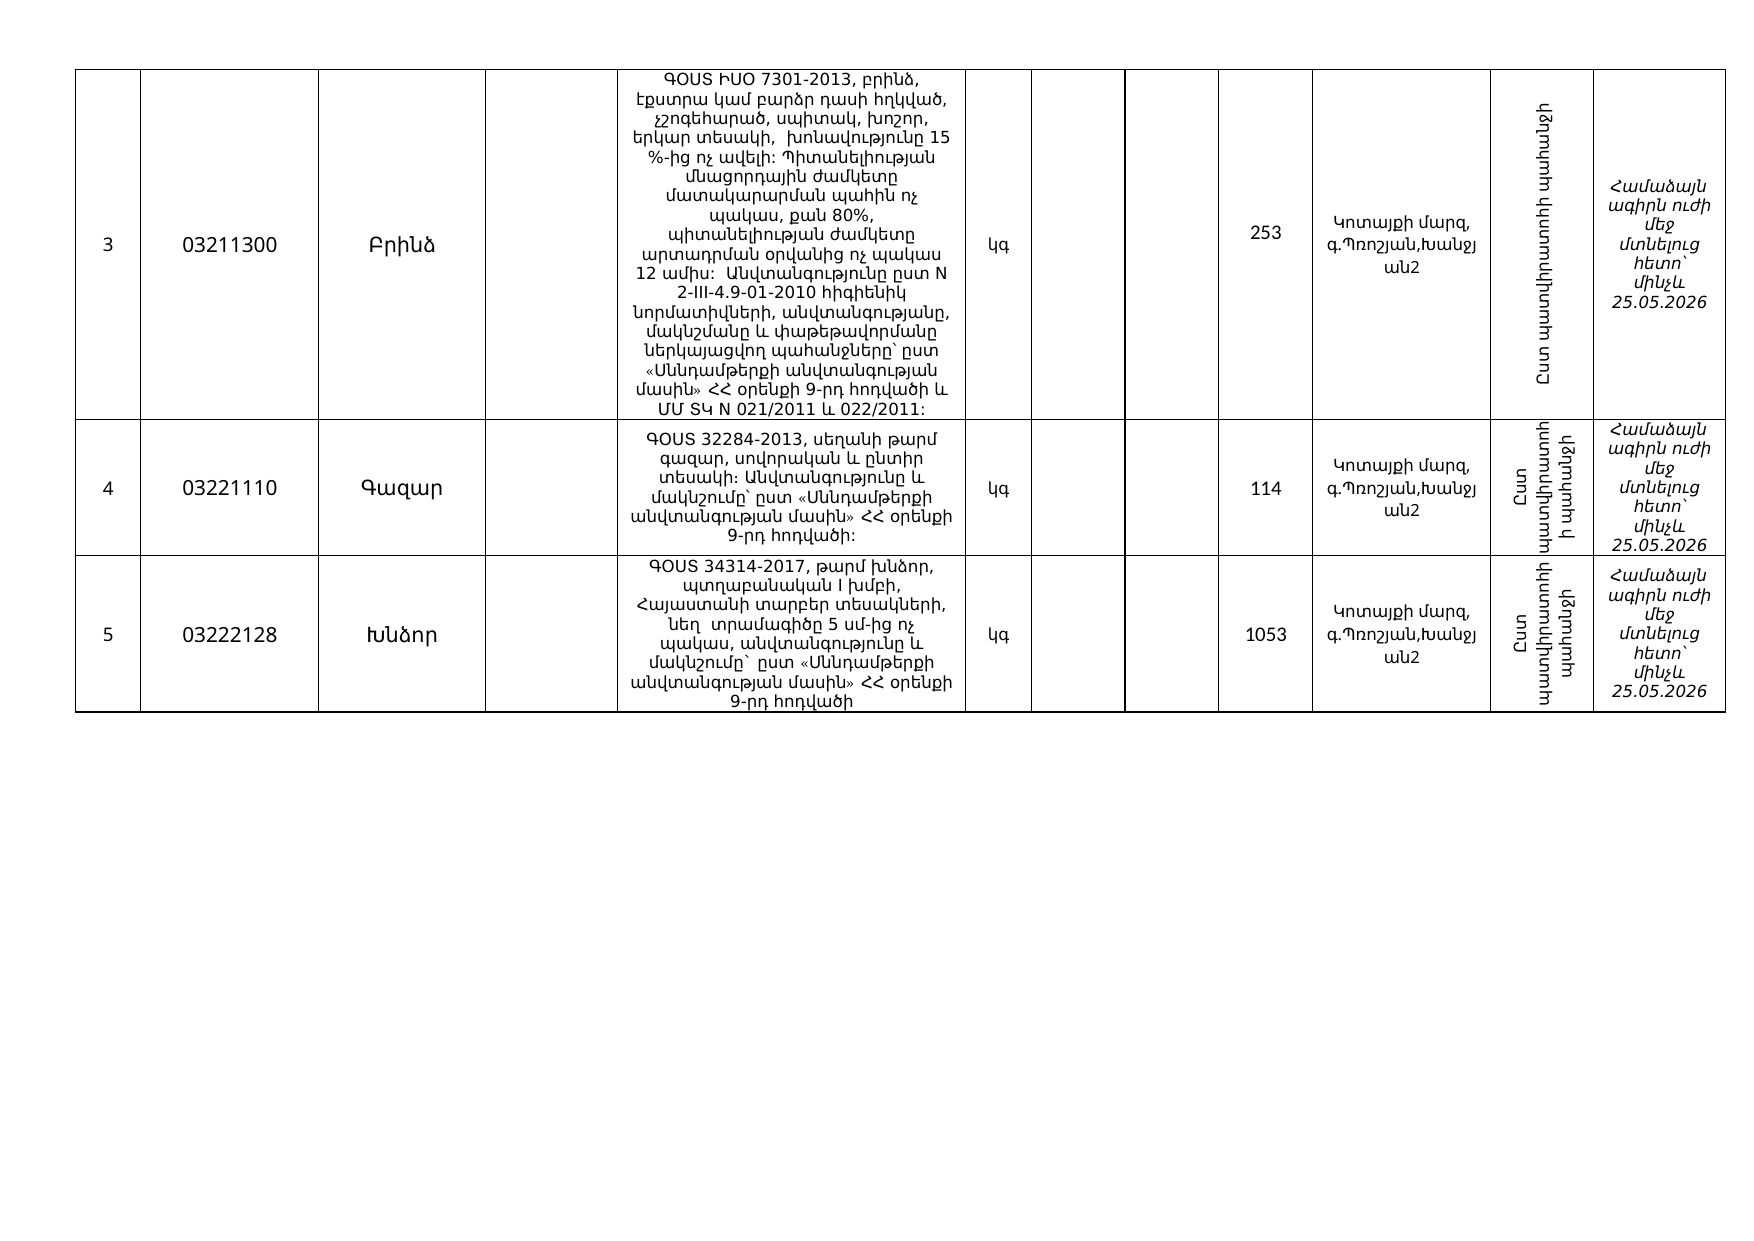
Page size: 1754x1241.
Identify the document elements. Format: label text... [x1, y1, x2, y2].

table_cell 114 [1219, 420, 1312, 555]
table_cell Գազար [319, 420, 485, 555]
table_cell 1053 [1219, 556, 1312, 711]
table_cell 03221110 [141, 420, 318, 555]
table_cell Կոտայքի մարզ, գ.Պռոշյան,Խանջյան2 [1313, 420, 1490, 555]
table_cell [486, 556, 617, 711]
table_cell [486, 70, 617, 419]
table_cell [486, 420, 617, 555]
table_cell Խնձոր [319, 556, 485, 711]
table_cell կգ [966, 420, 1031, 555]
table_cell 03222128 [141, 556, 318, 711]
table_cell 5 [76, 556, 140, 711]
table_cell ԳՕՍՏ ԻՍՕ 7301-2013, բրինձ, էքստրա կամ բարձր դասի հղկված, չշոգեհարած, սպիտակ, խոշոր, երկար տեսակի, խոնավությունը 15 %-ից ոչ ավելի: Պիտանելիության մնացորդային ժամկետը մատակարարման պահին ոչ պակաս, քան 80%, պիտանելիության ժամկետը արտադրման օրվանից ոչ պակաս 12 ամիս: Անվտանգությունը ըստ N 2-III-4.9-01-2010 հիգիենիկ նորմատիվների, անվտանգությանը, մակնշմանը և փաթեթավորմանը ներկայացվող պահանջները՝ ըստ Սննդամթերքի անվտանգության մասին ՀՀ օրենքի 9-րդ հոդվածի և ՄՄ ՏԿ N 021/2011 և 022/2011: [618, 70, 965, 419]
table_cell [1491, 70, 1593, 419]
table_cell [1126, 420, 1218, 555]
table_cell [1313, 70, 1490, 419]
table_cell Կոտայքի մարզ, գ.Պռոշյան,Խանջյան2 [1313, 556, 1490, 711]
table_cell Ըստ պատվիրատոհի պահանջի [1491, 420, 1593, 555]
table_cell 3 [76, 70, 140, 419]
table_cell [1594, 70, 1725, 419]
table_cell Համաձայնագիրն ուժի մեջ մտնելուց հետո՝ մինչև 25.05.2026 [1594, 420, 1725, 555]
table_cell [1032, 420, 1124, 555]
table_cell ԳՕՍՏ 34314-2017, թարմ խնձոր, պտղաբանական I խմբի, Հայաստանի տարբեր տեսակների, նեղ տրամագիծը 5 սմ-ից ոչ պակաս, անվտանգությունը և մակնշումը` ըստ Սննդամթերքի անվտանգության մասին ՀՀ օրենքի 9-րդ հոդվածի [618, 556, 965, 711]
table_cell [1126, 70, 1218, 419]
table_cell 4 [76, 420, 140, 555]
table_cell ԳՕՍՏ 32284-2013, սեղանի թարմ գազար, սովորական և ընտիր տեսակի։ Անվտանգությունը և մակնշումը՝ ըստ Սննդամթերքի անվտանգության մասին ՀՀ օրենքի 9-րդ հոդվածի: [618, 420, 965, 555]
table_cell կգ [966, 556, 1031, 711]
table_cell [1126, 556, 1218, 711]
table_cell Համաձայնագիրն ուժի մեջ մտնելուց հետո՝ մինչև 25.05.2026 [1594, 556, 1725, 711]
table_cell կգ [966, 70, 1031, 419]
table_cell 253 [1219, 70, 1312, 419]
table_cell 03211300 [141, 70, 318, 419]
table_cell Բրինձ [319, 70, 485, 419]
table_cell [1032, 556, 1124, 711]
table_cell [1032, 70, 1124, 419]
table_cell Ըստ պատվիրատոհի պահանջի [1491, 556, 1593, 711]
